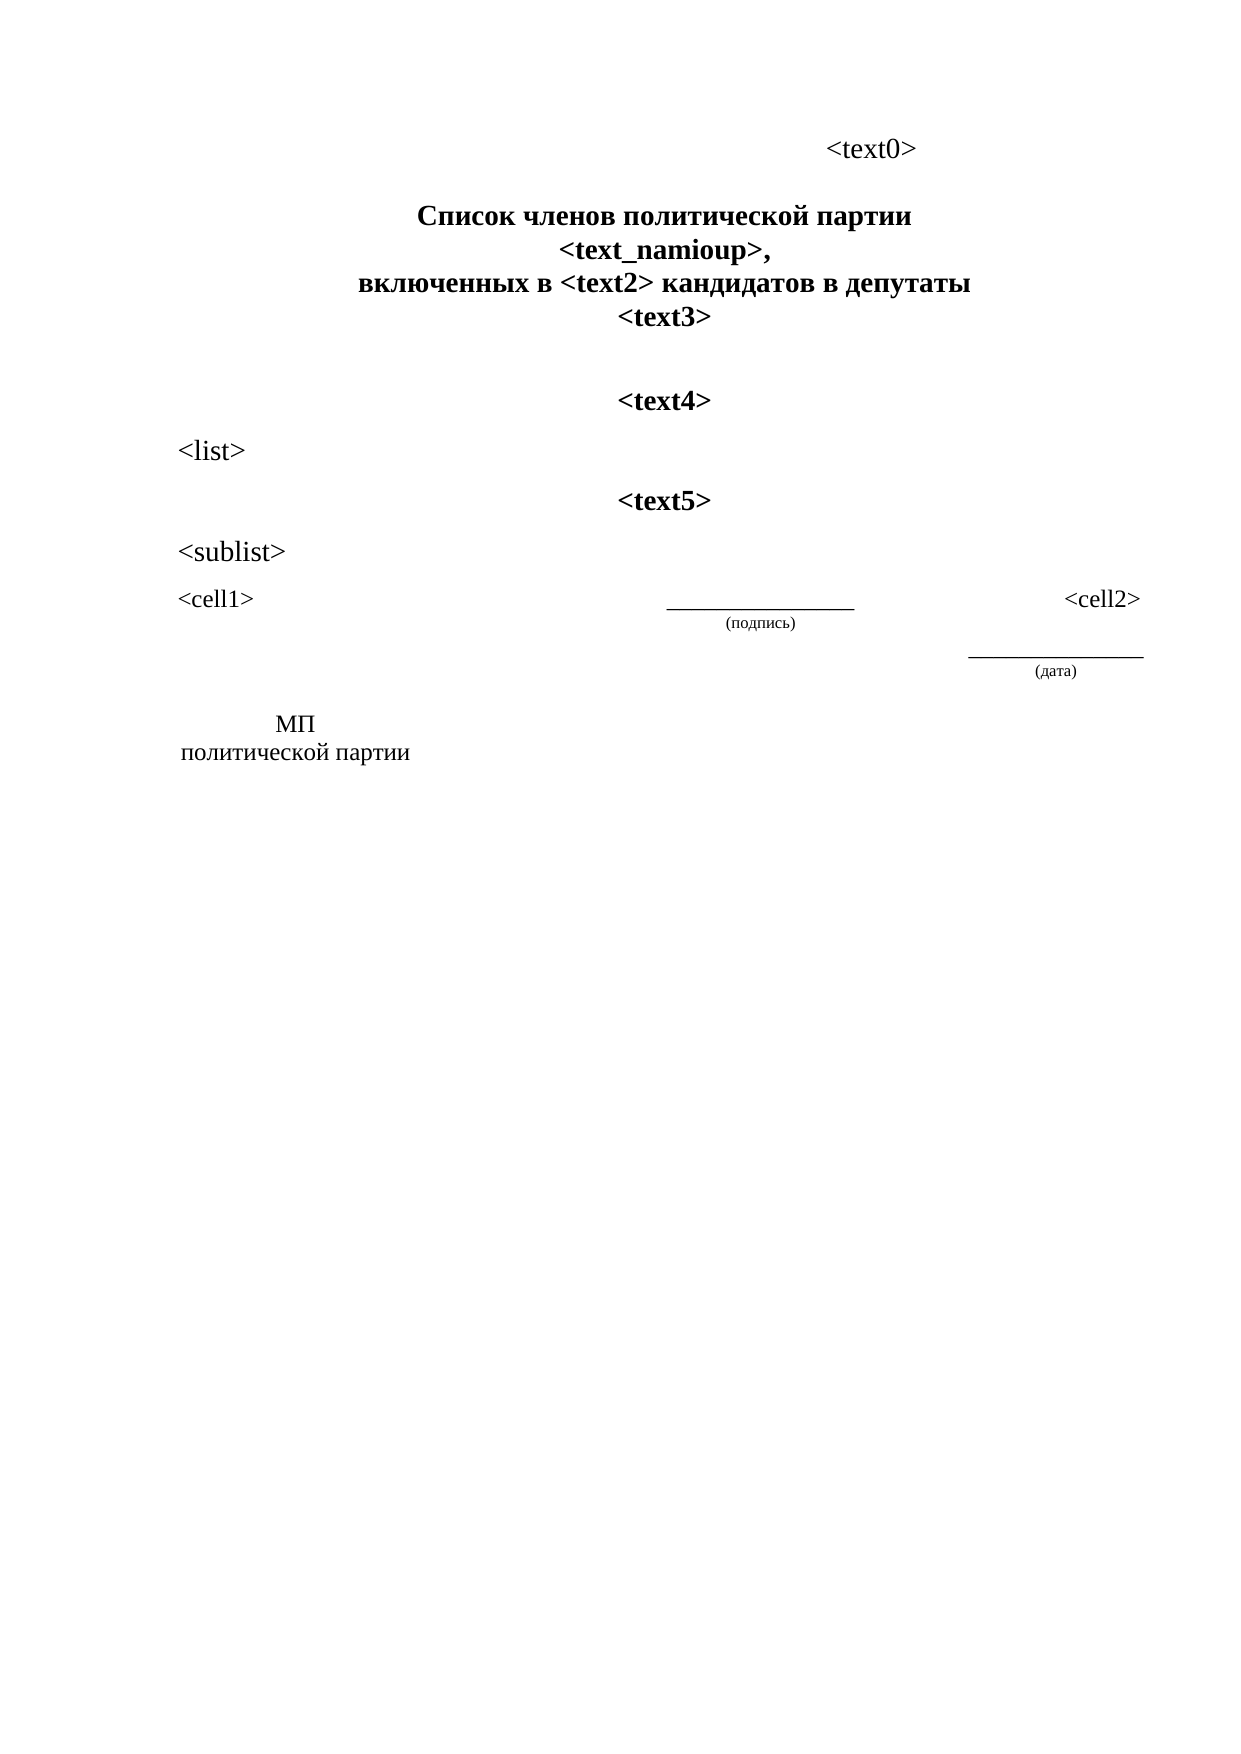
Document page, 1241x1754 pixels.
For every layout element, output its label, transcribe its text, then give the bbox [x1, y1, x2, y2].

text политической партии [177, 737, 413, 766]
table_header <cell2> [871, 584, 1152, 632]
text <text_namioup>, [177, 232, 1152, 265]
table_header _______________ (подпись) [650, 584, 871, 632]
text ______________ [960, 632, 1152, 661]
text <text0> [591, 131, 1152, 165]
text <text5> [177, 483, 1152, 517]
text <list> [177, 433, 1152, 467]
text (дата) [960, 661, 1152, 680]
text МП [177, 709, 413, 737]
subtitle включенных в <text2> кандидатов в депутаты <text3> [177, 265, 1152, 332]
text Список членов политической партии [177, 198, 1152, 232]
text <sublist> [177, 534, 1152, 567]
table_header <cell1> [166, 584, 649, 632]
text <text4> [177, 383, 1152, 416]
